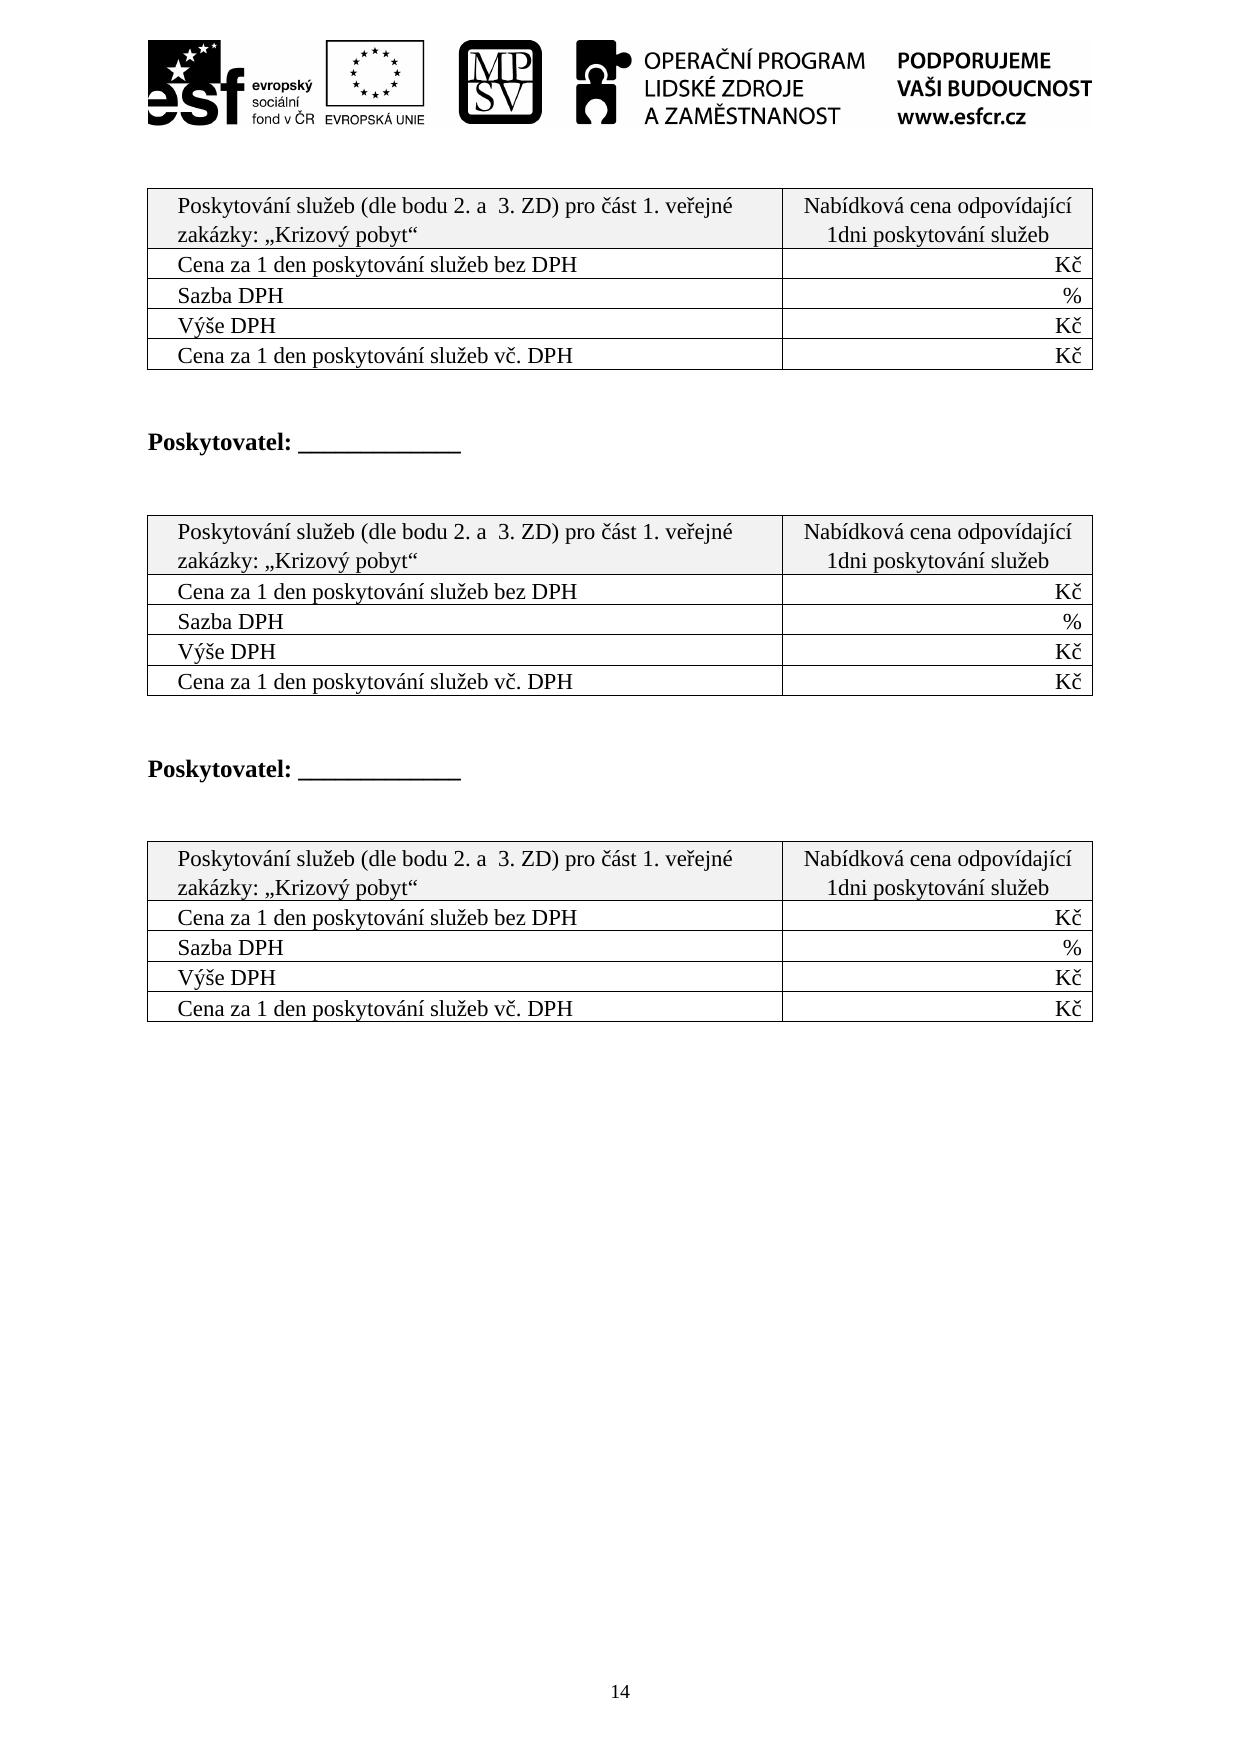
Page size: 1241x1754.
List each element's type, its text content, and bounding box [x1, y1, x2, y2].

table_header Poskytování služeb (dle bodu 2. a 3. ZD) pro část 1. veřejné zakázky: „Krizový pobyt“ [148, 842, 782, 900]
table_header Nabídková cena odpovídající 1dni poskytování služeb [783, 516, 1092, 574]
table_cell % [783, 279, 1092, 308]
table_cell Výše DPH [148, 309, 782, 338]
picture [148, 40, 1092, 130]
table_cell % [783, 605, 1092, 634]
table_cell Cena za 1 den poskytování služeb vč. DPH [148, 339, 782, 368]
table_cell % [783, 931, 1092, 961]
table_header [783, 189, 1092, 248]
table_cell Cena za 1 den poskytování služeb bez DPH [148, 575, 782, 604]
table_cell Výše DPH [148, 962, 782, 991]
table_header Nabídková cena odpovídající 1dni poskytování služeb [783, 842, 1092, 900]
table_cell Cena za 1 den poskytování služeb vč. DPH [148, 666, 782, 695]
table_cell Cena za 1 den poskytování služeb bez DPH [148, 901, 782, 930]
table_cell Sazba DPH [148, 605, 782, 634]
table_cell Kč [783, 635, 1092, 664]
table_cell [148, 249, 782, 278]
table_cell Kč [783, 339, 1092, 368]
table_cell Výše DPH [148, 635, 782, 664]
table_cell Kč [783, 575, 1092, 604]
table_cell Kč [783, 901, 1092, 930]
table_cell Cena za 1 den poskytování služeb vč. DPH [148, 992, 782, 1021]
table_cell Sazba DPH [148, 279, 782, 308]
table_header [148, 189, 782, 248]
text Poskytovatel: _____________ [148, 427, 1092, 456]
table_header Poskytování služeb (dle bodu 2. a 3. ZD) pro část 1. veřejné zakázky: „Krizový pobyt“ [148, 516, 782, 574]
table_cell Kč [783, 992, 1092, 1021]
table_cell Kč [783, 249, 1092, 278]
text Poskytovatel: _____________ [148, 753, 1092, 782]
table_cell Kč [783, 962, 1092, 991]
table_cell Sazba DPH [148, 931, 782, 961]
table_cell Kč [783, 666, 1092, 695]
table_cell Kč [783, 309, 1092, 338]
